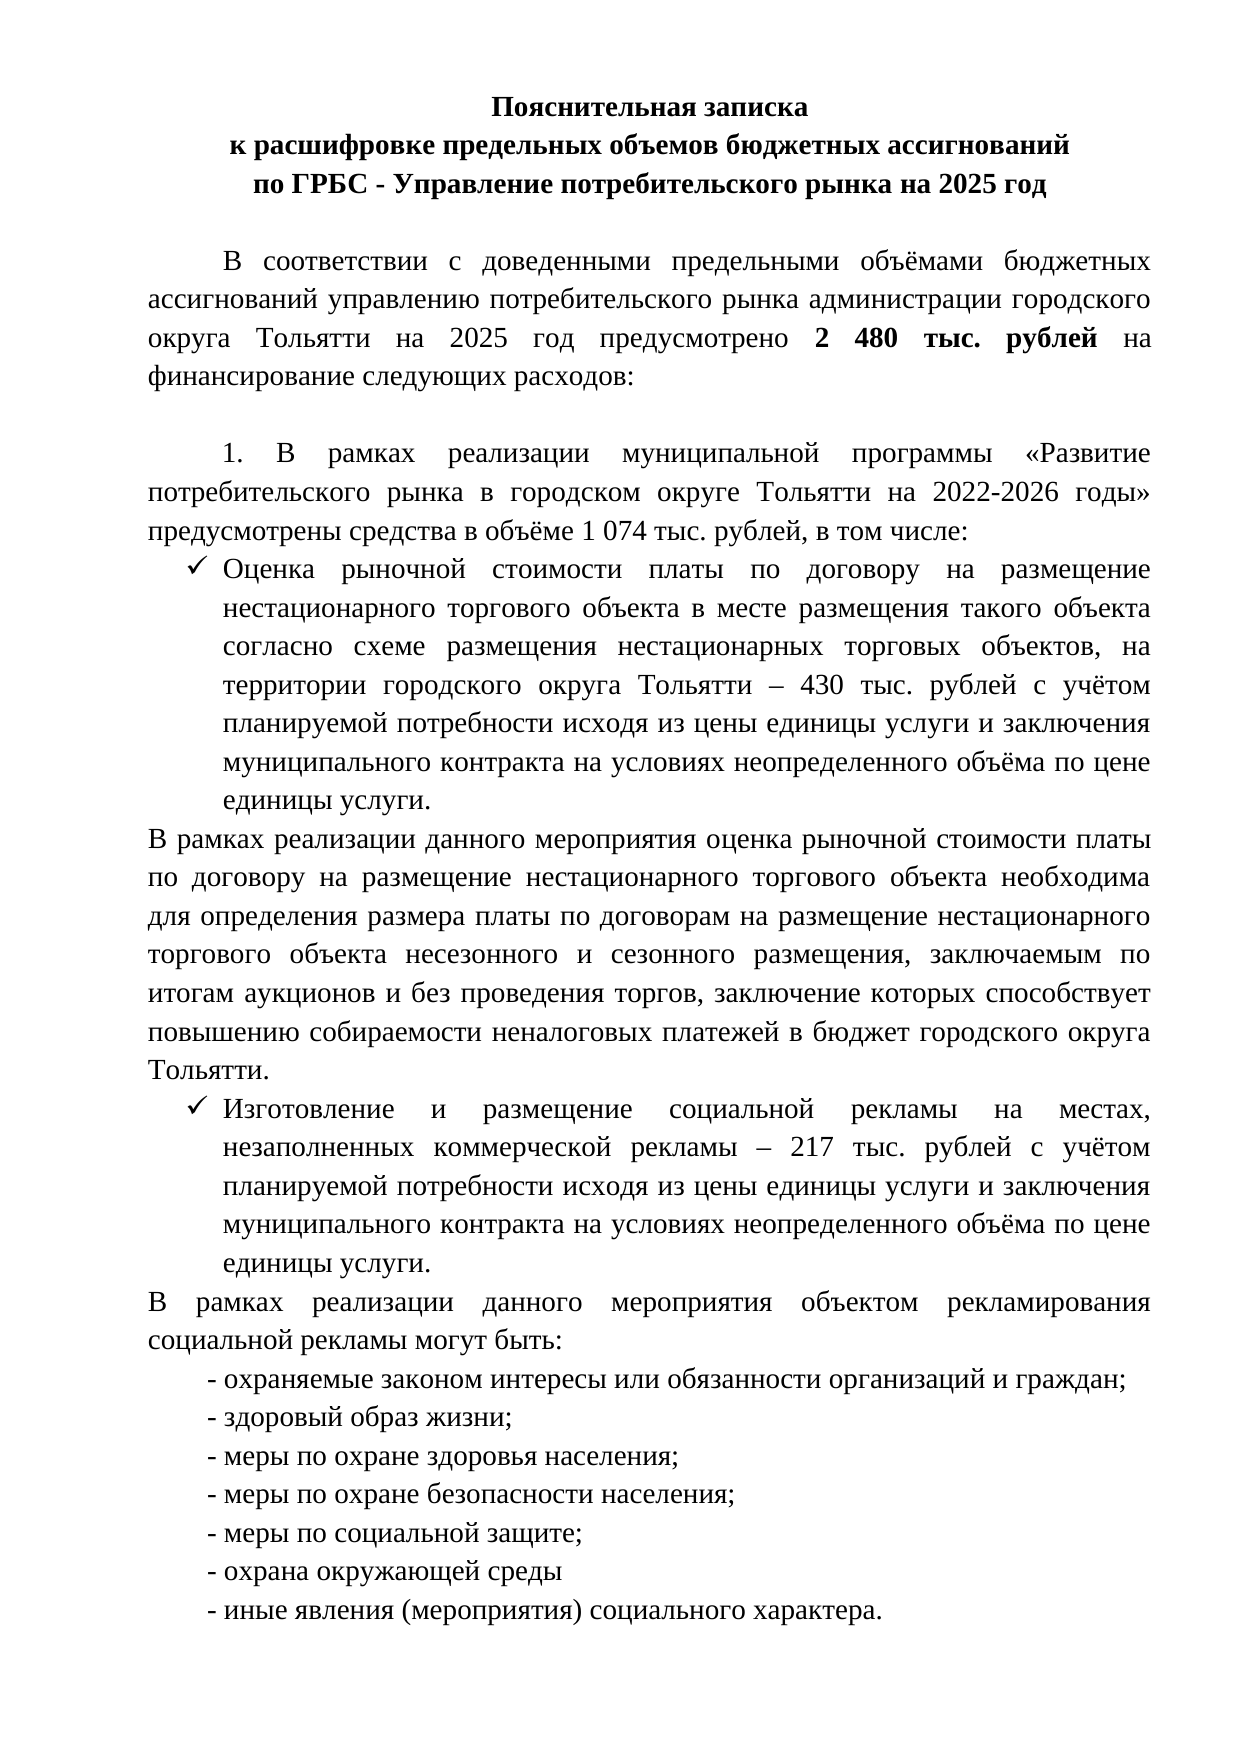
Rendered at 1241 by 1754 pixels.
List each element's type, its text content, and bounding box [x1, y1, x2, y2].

subtitle к расшифровке предельных объемов бюджетных ассигнований [148, 127, 1152, 161]
text В рамках реализации данного мероприятия оценка рыночной стоимости платы по договору на размещение нестационарного торгового объекта необходима для определения размера платы по договорам на размещение нестационарного торгового объекта несезонного и сезонного размещения, заключаемым по итогам аукционов и без проведения торгов, заключение которых способствует повышению собираемости неналоговых платежей в бюджет городского округа Тольятти. [148, 821, 1152, 1086]
text - меры по социальной защите; [207, 1515, 1152, 1548]
subtitle Пояснительная записка [148, 89, 1152, 122]
list Оценка рыночной стоимости платы по договору на размещение нестационарного торгового объекта в месте размещения такого объекта согласно схеме размещения нестационарных торговых объектов, на территории городского округа Тольятти – 430 тыс. рублей с учётом планируемой потребности исходя из цены единицы услуги и заключения муниципального контракта на условиях неопределенного объёма по цене единицы услуги. [185, 551, 1152, 816]
text В соответствии с доведенными предельными объёмами бюджетных ассигнований управлению потребительского рынка администрации городского округа Тольятти на 2025 год предусмотрено 2 480 тыс. рублей на финансирование следующих расходов: [148, 243, 1152, 392]
text 1. В рамках реализации муниципальной программы «Развитие потребительского рынка в городском округе Тольятти на 2022-2026 годы» предусмотрены средства в объёме 1 074 тыс. рублей, в том числе: [148, 436, 1152, 546]
list Изготовление и размещение социальной рекламы на местах, незаполненных коммерческой рекламы – 217 тыс. рублей с учётом планируемой потребности исходя из цены единицы услуги и заключения муниципального контракта на условиях неопределенного объёма по цене единицы услуги. [185, 1091, 1152, 1279]
subtitle по ГРБС - Управление потребительского рынка на 2025 год [148, 166, 1152, 199]
text - охраняемые законом интересы или обязанности организаций и граждан; [207, 1361, 1152, 1394]
text В рамках реализации данного мероприятия объектом рекламирования социальной рекламы могут быть: [148, 1284, 1152, 1356]
text - меры по охране безопасности населения; [207, 1476, 1152, 1510]
text - меры по охране здоровья населения; [207, 1438, 1152, 1471]
text - охрана окружающей среды [207, 1553, 1152, 1587]
text - иные явления (мероприятия) социального характера. [207, 1592, 1152, 1626]
text - здоровый образ жизни; [207, 1399, 1152, 1433]
